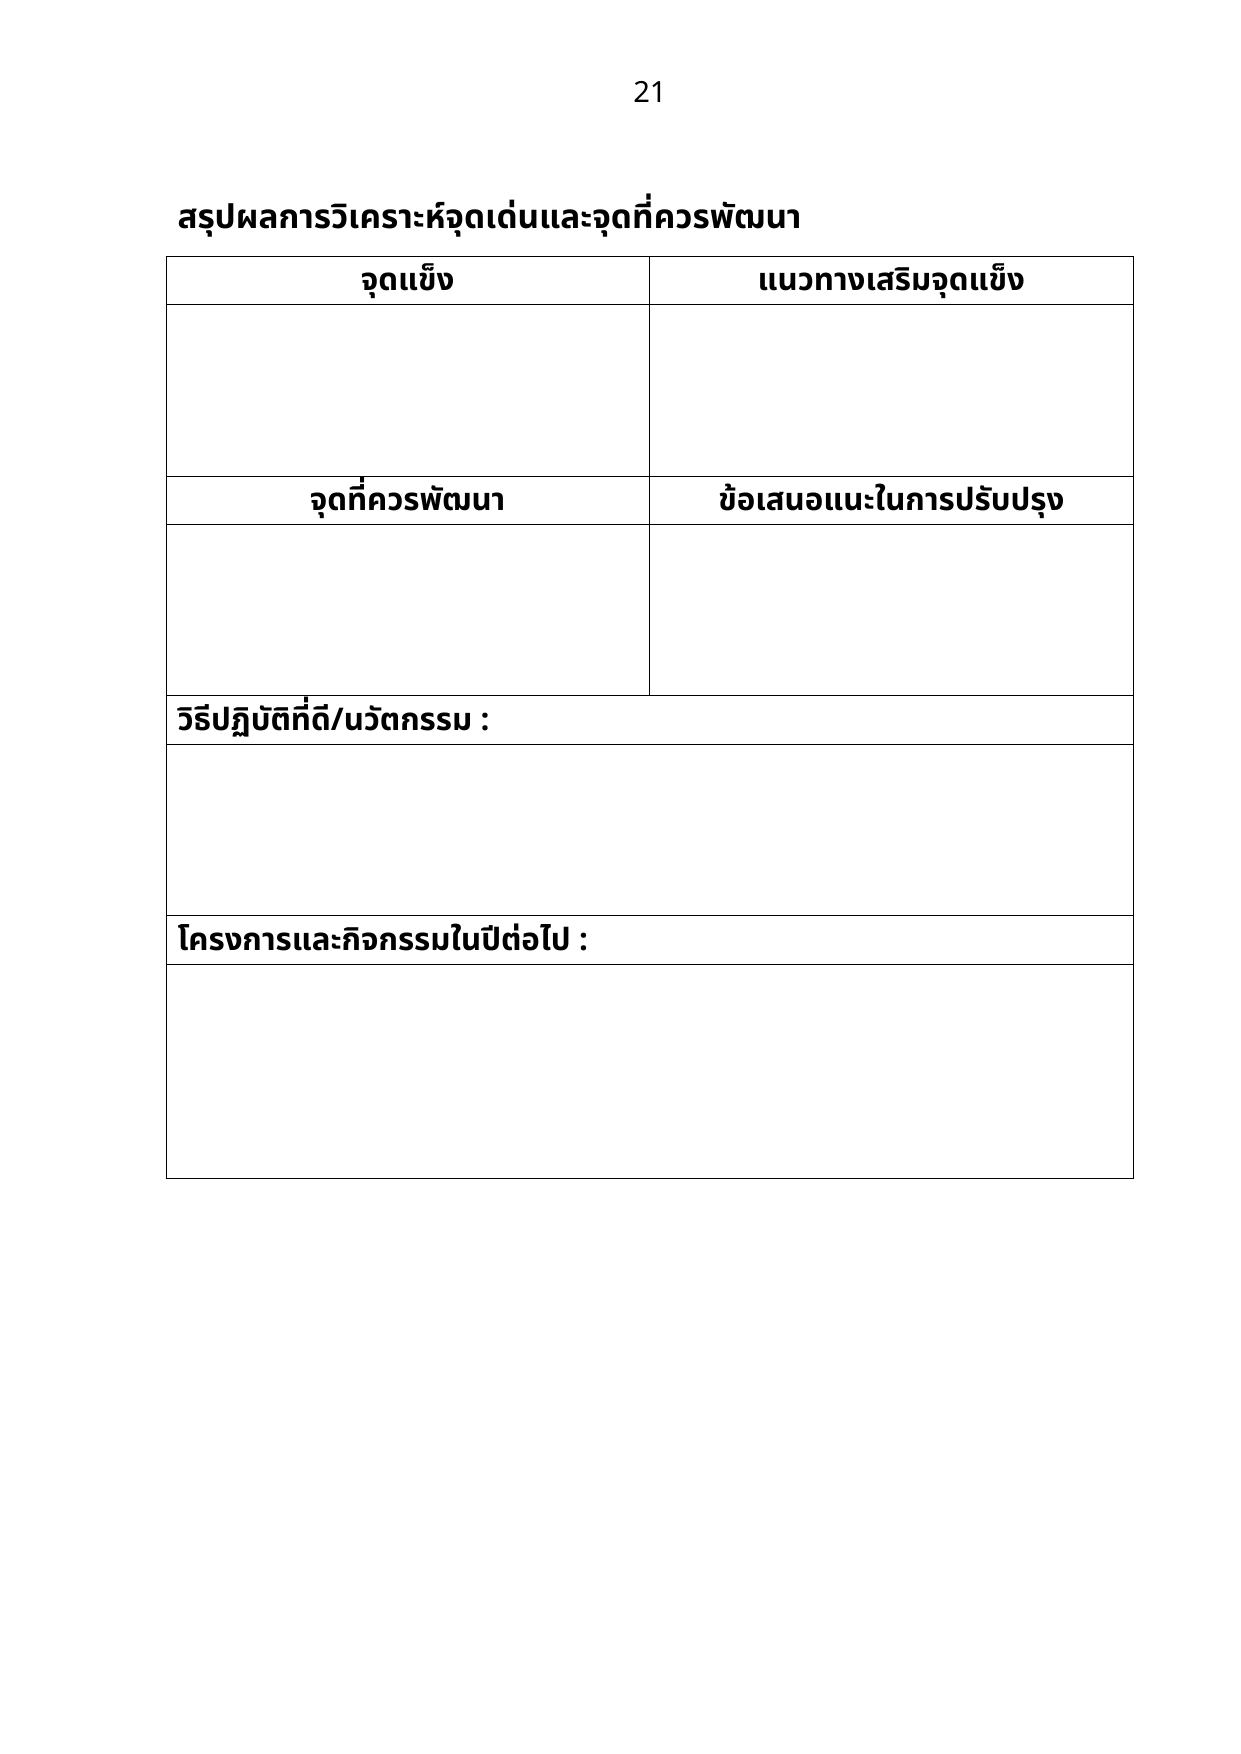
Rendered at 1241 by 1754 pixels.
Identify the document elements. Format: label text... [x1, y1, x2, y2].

table_cell จุดที่ควรพัฒนา [167, 477, 649, 524]
table_cell [167, 525, 649, 695]
table_cell [167, 305, 649, 476]
table_header จุดแข็ง [167, 257, 649, 304]
table_cell [167, 965, 1133, 1178]
table_cell โครงการและกิจกรรมในปีต่อไป : [167, 916, 1133, 964]
table_cell [167, 745, 1133, 915]
text สรุปผลการวิเคราะห์จุดเด่นและจุดที่ควรพัฒนา [177, 193, 1122, 243]
table_header แนวทางเสริมจุดแข็ง [650, 257, 1133, 304]
table_cell ข้อเสนอแนะในการปรับปรุง [650, 477, 1133, 524]
table_cell [650, 525, 1133, 695]
table_cell [650, 305, 1133, 476]
table_cell วิธีปฏิบัติที่ดี/นวัตกรรม : [167, 696, 1133, 744]
